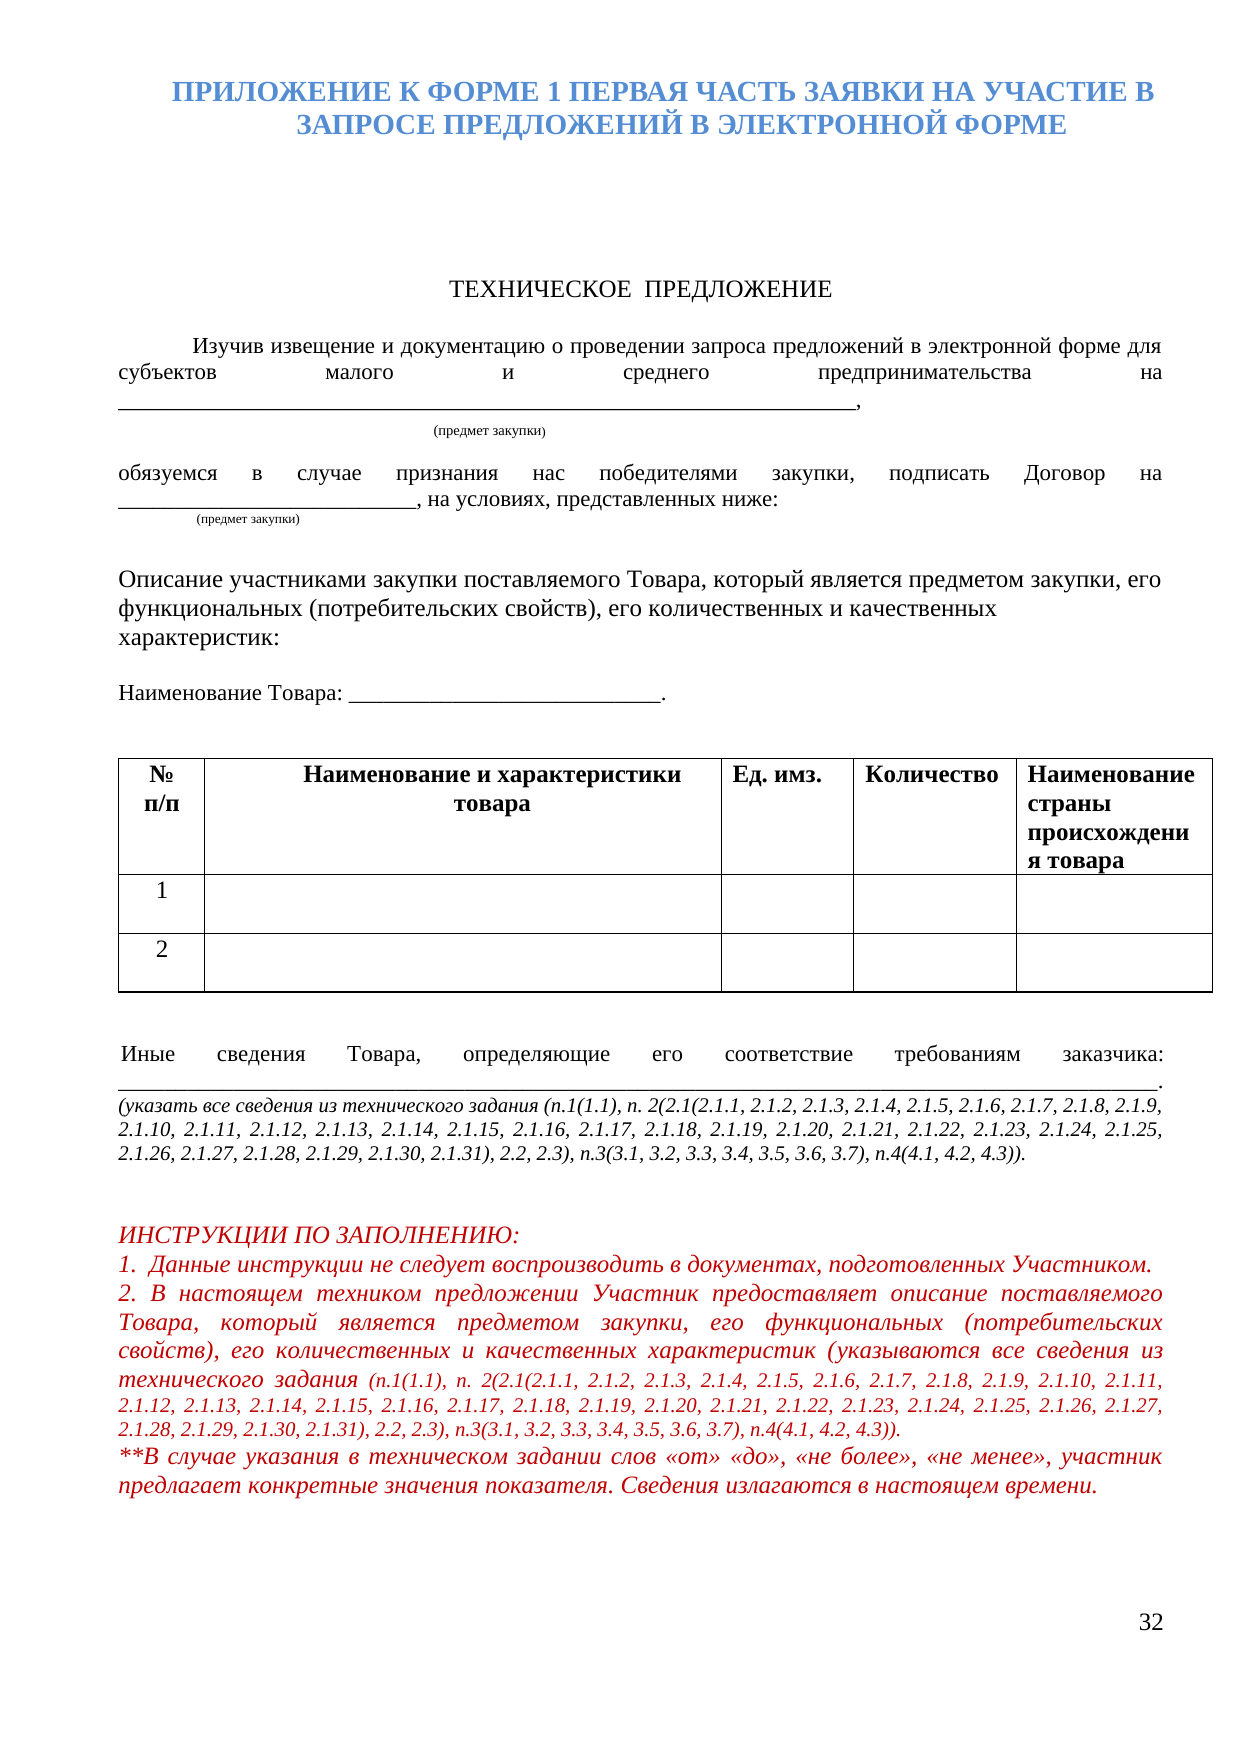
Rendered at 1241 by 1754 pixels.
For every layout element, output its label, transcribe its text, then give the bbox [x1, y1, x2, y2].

table_cell [1017, 875, 1212, 933]
text ИНСТРУКЦИИ ПО ЗАПОЛНЕНИЮ: [118, 1220, 1163, 1249]
text ПРИЛОЖЕНИЕ К ФОРМЕ 1 ПЕРВАЯ ЧАСТЬ ЗАЯВКИ НА УЧАСТИЕ В ЗАПРОСЕ ПРЕДЛОЖЕНИЙ В ЭЛЕКТРОННОЙ ФОРМЕ [163, 74, 1163, 141]
table_cell [722, 934, 853, 991]
text (указать все сведения из технического задания (п.1(1.1), п. 2(2.1(2.1.1, 2.1.2, 2.1.3, 2.1.4, 2.1.5, 2.1.6, 2.1.7, 2.1.8, 2.1.9, 2.1.10, 2.1.11, 2.1.12, 2.1.13, 2.1.14, 2.1.15, 2.1.16, 2.1.17, 2.1.18, 2.1.19, 2.1.20, 2.1.21, 2.1.22, 2.1.23, 2.1.24, 2.1.25, 2.1.26, 2.1.27, 2.1.28, 2.1.29, 2.1.30, 2.1.31), 2.2, 2.3), п.3(3.1, 3.2, 3.3, 3.4, 3.5, 3.6, 3.7), п.4(4.1, 4.2, 4.3)). [118, 1093, 1163, 1165]
table_cell [854, 875, 1016, 933]
text 1. Данные инструкции не следует воспроизводить в документах, подготовленных Участником. [118, 1249, 1163, 1278]
text Наименование Товара: ___________________________. [118, 679, 1165, 705]
table_cell [205, 934, 721, 991]
table_cell [722, 875, 853, 933]
text (предмет закупки) [118, 511, 1163, 538]
table_header Наименование страны происхождения товара [1017, 759, 1212, 874]
table_header Наименование и характеристики товара [205, 759, 721, 874]
text обязуемся в случае признания нас победителями закупки, подписать Договор на __________________________, на условиях, представленных ниже: [118, 459, 1163, 511]
table_cell 2 [119, 934, 204, 991]
text ТЕХНИЧЕСКОЕ ПРЕДЛОЖЕНИЕ [118, 274, 1163, 303]
text Изучив извещение и документацию о проведении запроса предложений в электронной форме для субъектов малого и среднего предпринимательства на ___________________________________________________________, [118, 332, 1163, 413]
text 2. В настоящем техником предложении Участник предоставляет описание поставляемого Товара, который является предметом закупки, его функциональных (потребительских свойств), его количественных и качественных характеристик (указываются все сведения из технического задания (п.1(1.1), п. 2(2.1(2.1.1, 2.1.2, 2.1.3, 2.1.4, 2.1.5, 2.1.6, 2.1.7, 2.1.8, 2.1.9, 2.1.10, 2.1.11, 2.1.12, 2.1.13, 2.1.14, 2.1.15, 2.1.16, 2.1.17, 2.1.18, 2.1.19, 2.1.20, 2.1.21, 2.1.22, 2.1.23, 2.1.24, 2.1.25, 2.1.26, 2.1.27, 2.1.28, 2.1.29, 2.1.30, 2.1.31), 2.2, 2.3), п.3(3.1, 3.2, 3.3, 3.4, 3.5, 3.6, 3.7), п.4(4.1, 4.2, 4.3)). [118, 1278, 1163, 1441]
table_header № п/п [119, 759, 204, 874]
text (предмет закупки) [118, 422, 1163, 450]
table_cell [1017, 934, 1212, 991]
table_cell [205, 875, 721, 933]
table_cell [854, 934, 1016, 991]
text Иные сведения Товара, определяющие его соответствие требованиям заказчика: __________________________________________________________________________________________. [118, 1040, 1166, 1093]
table_header Ед. имз. [722, 759, 853, 874]
text **В случае указания в техническом задании слов «от» «до», «не более», «не менее», участник предлагает конкретные значения показателя. Сведения излагаются в настоящем времени. [118, 1441, 1163, 1498]
table_header Количество [854, 759, 1016, 874]
text Описание участниками закупки поставляемого Товара, который является предметом закупки, его функциональных (потребительских свойств), его количественных и качественных характеристик: [118, 564, 1163, 650]
table_cell 1 [119, 875, 204, 933]
